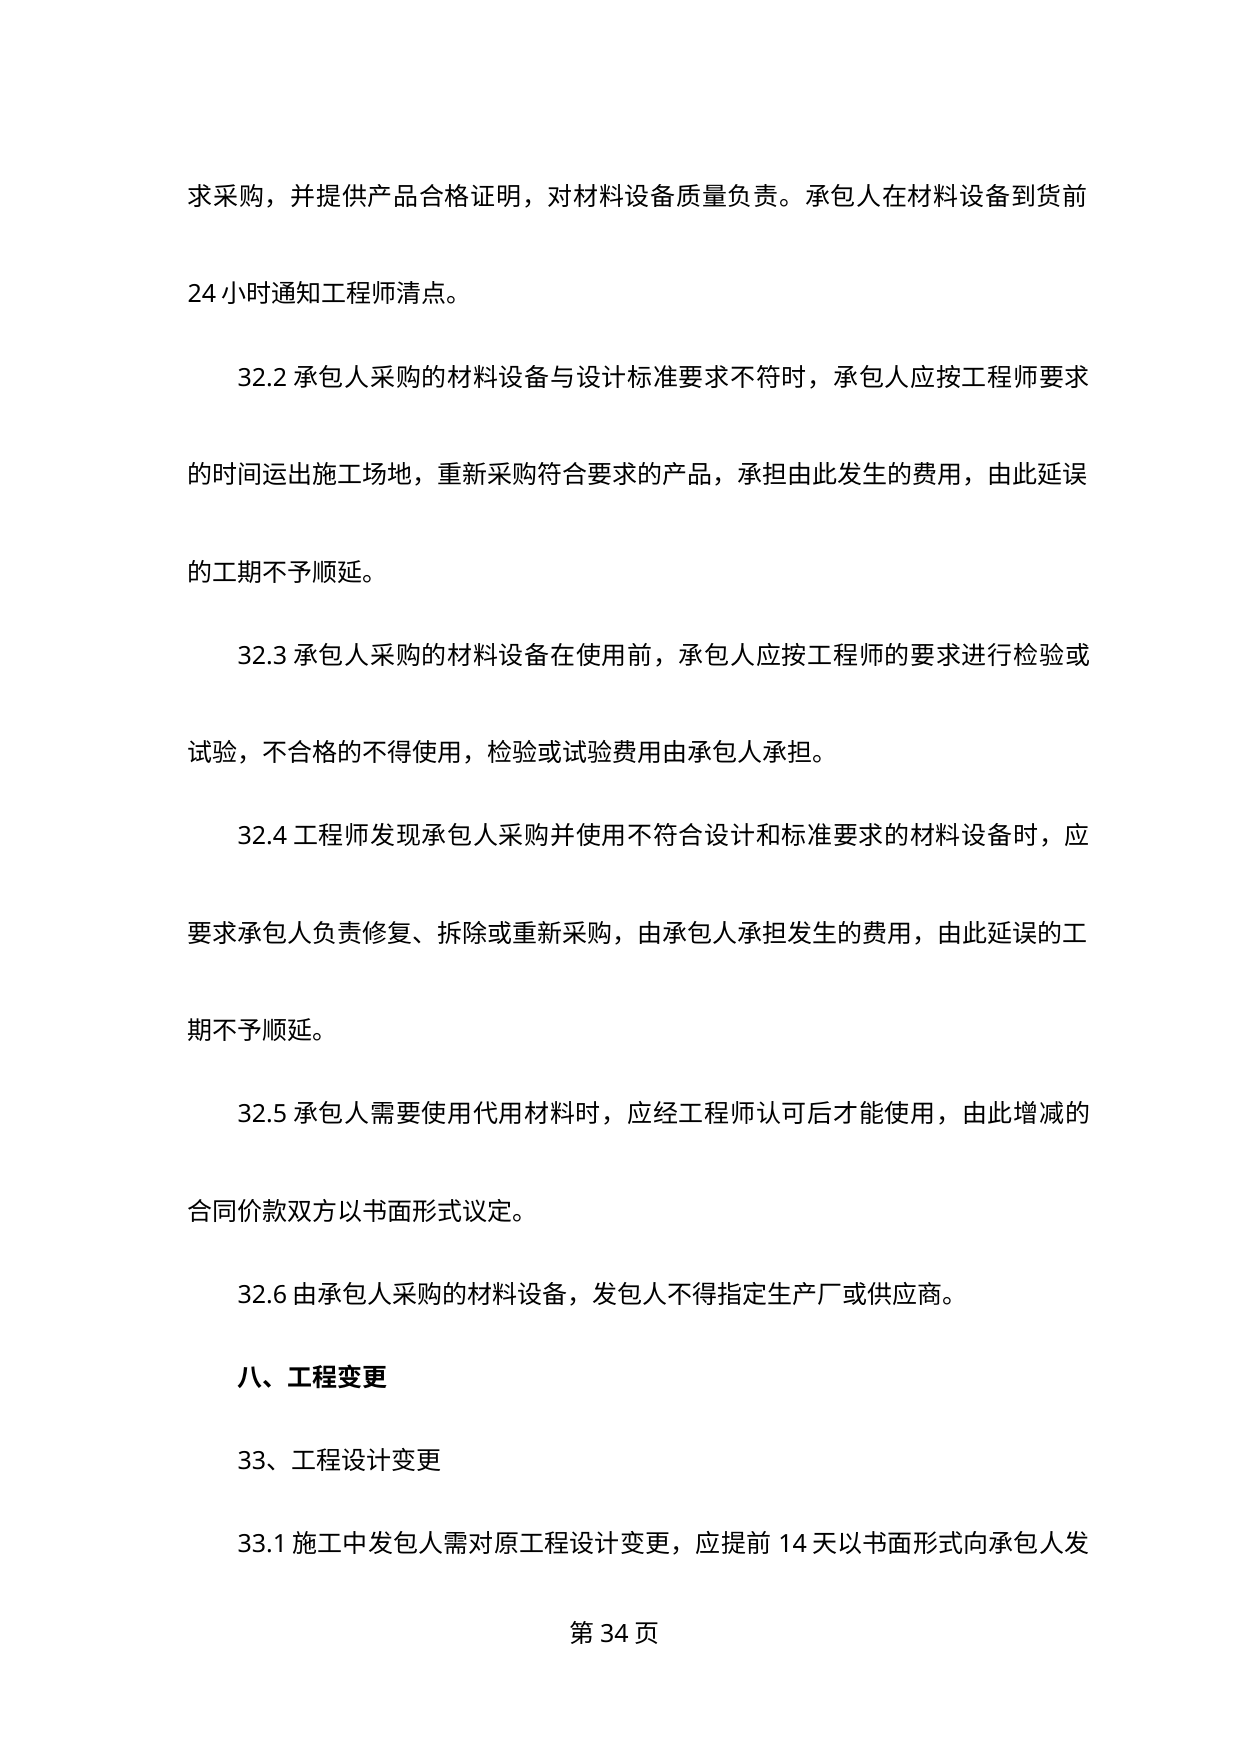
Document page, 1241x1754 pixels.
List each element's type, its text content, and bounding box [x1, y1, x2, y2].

text 32.4工程师发现承包人采购并使用不符合设计和标准要求的材料设备时，应要求承包人负责修复、拆除或重新采购，由承包人承担发生的费用，由此延误的工期不予顺延。 [187, 801, 1090, 1061]
text 八、工程变更 [187, 1343, 1090, 1408]
text 32.5承包人需要使用代用材料时，应经工程师认可后才能使用，由此增减的合同价款双方以书面形式议定。 [187, 1079, 1090, 1242]
text 33、工程设计变更 [187, 1426, 1090, 1491]
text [187, 1509, 1090, 1574]
text 32.3承包人采购的材料设备在使用前，承包人应按工程师的要求进行检验或试验，不合格的不得使用，检验或试验费用由承包人承担。 [187, 621, 1090, 783]
text 32.6由承包人采购的材料设备，发包人不得指定生产厂或供应商。 [187, 1260, 1090, 1325]
text 32.2承包人采购的材料设备与设计标准要求不符时，承包人应按工程师要求的时间运出施工场地，重新采购符合要求的产品，承担由此发生的费用，由此延误的工期不予顺延。 [187, 343, 1090, 603]
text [187, 162, 1090, 324]
